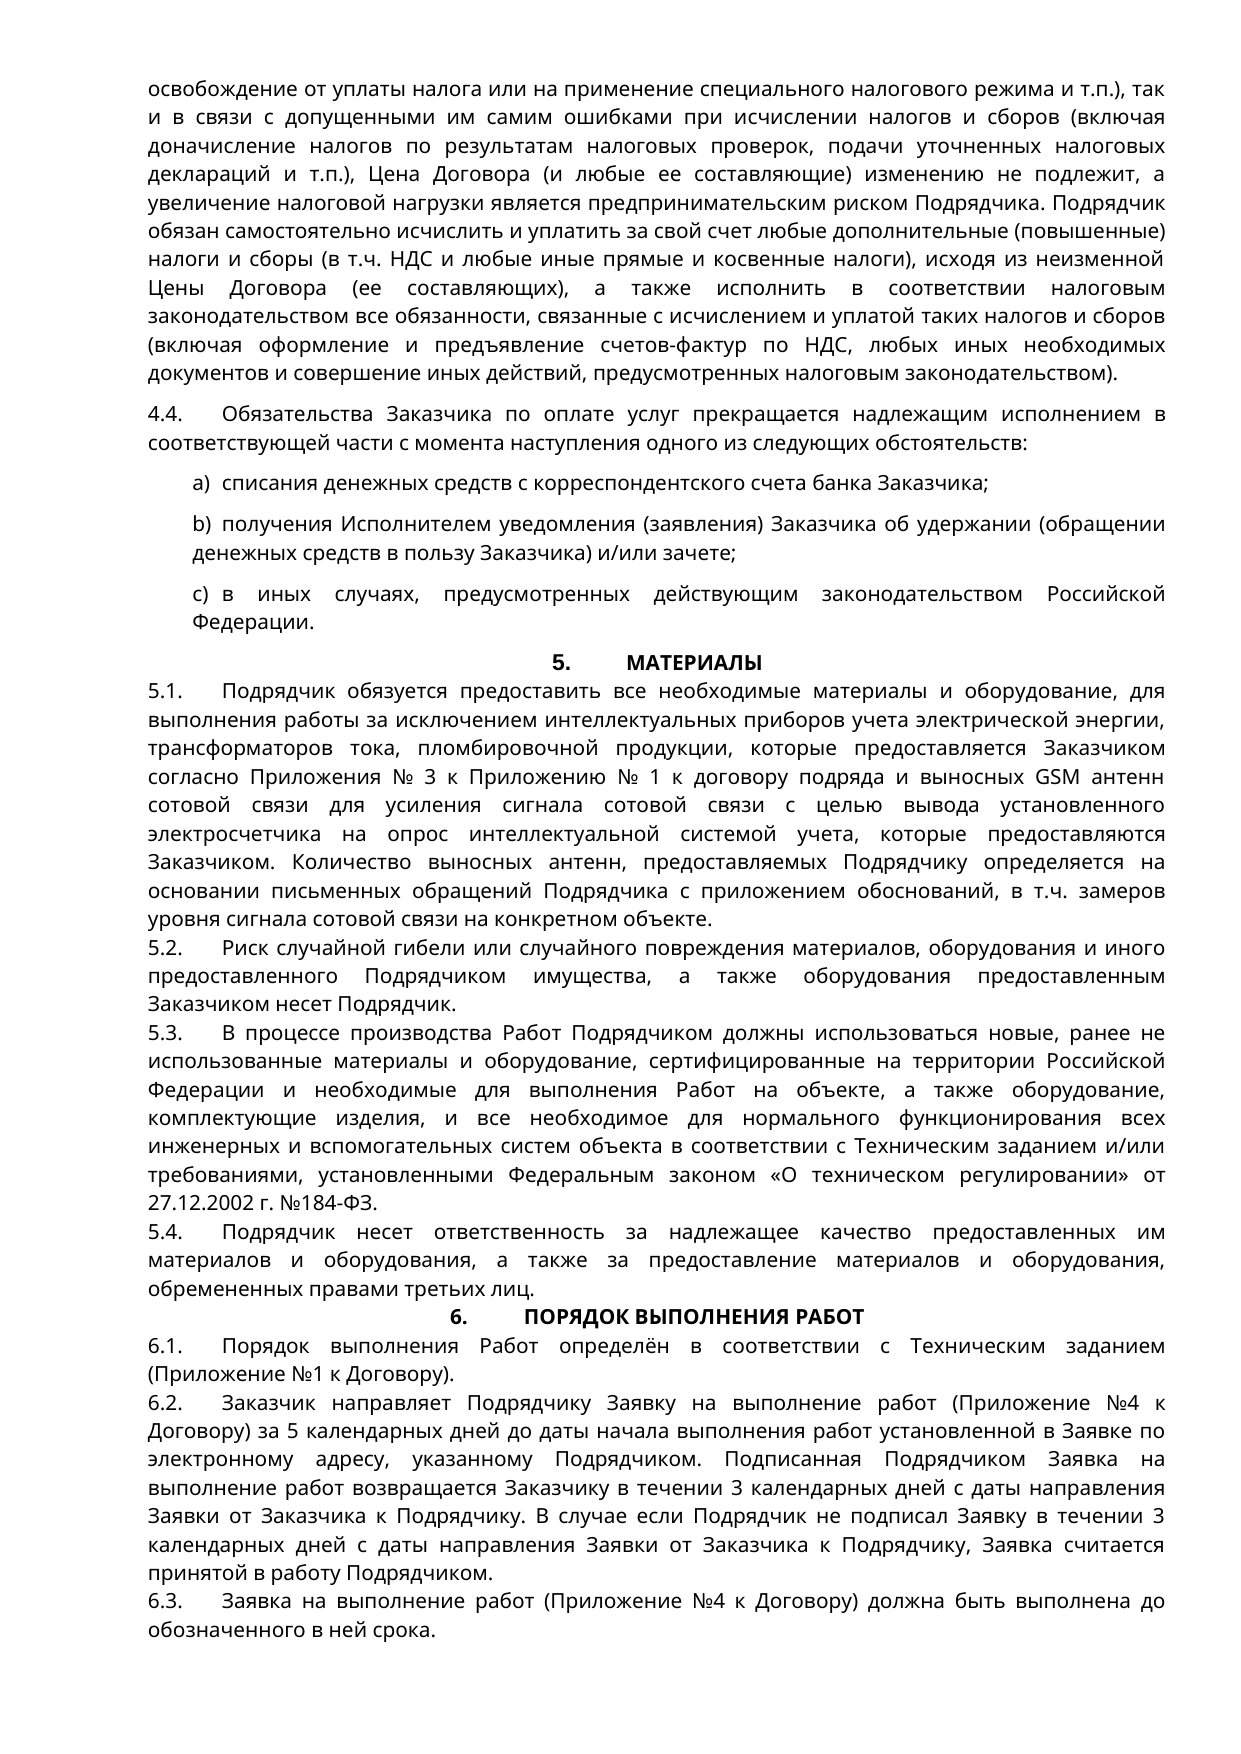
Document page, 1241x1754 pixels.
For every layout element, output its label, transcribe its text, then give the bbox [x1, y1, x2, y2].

subtitle МАТЕРИАЛЫ [148, 648, 1167, 677]
list В процессе производства Работ Подрядчиком должны использоваться новые, ранее не использованные материалы и оборудование, сертифицированные на территории Российской Федерации и необходимые для выполнения Работ на объекте, а также оборудование, комплектующие изделия, и все необходимое для нормального функционирования всех инженерных и вспомогательных систем объекта в соответствии с Техническим заданием и/или требованиями, установленными Федеральным законом «О техническом регулировании» от 27.12.2002 г. №184-ФЗ. [148, 1018, 1167, 1217]
list Риск случайной гибели или случайного повреждения материалов, оборудования и иного предоставленного Подрядчиком имущества, а также оборудования предоставленным Заказчиком несет Подрядчик. [148, 933, 1167, 1018]
list получения Исполнителем уведомления (заявления) Заказчика об удержании (обращении денежных средств в пользу Заказчика) и/или зачете; [192, 509, 1167, 566]
subtitle ПОРЯДОК ВЫПОЛНЕНИЯ РАБОТ [148, 1302, 1167, 1331]
list Обязательства Заказчика по оплате услуг прекращается надлежащим исполнением в соответствующей части с момента наступления одного из следующих обстоятельств: [148, 399, 1167, 456]
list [148, 74, 1167, 387]
list Заявка на выполнение работ (Приложение №4 к Договору) должна быть выполнена до обозначенного в ней срока. [148, 1587, 1167, 1643]
list Заказчик направляет Подрядчику Заявку на выполнение работ (Приложение №4 к Договору) за 5 календарных дней до даты начала выполнения работ установленной в Заявке по электронному адресу, указанному Подрядчиком. Подписанная Подрядчиком Заявка на выполнение работ возвращается Заказчику в течении 3 календарных дней с даты направления Заявки от Заказчика к Подрядчику. В случае если Подрядчик не подписал Заявку в течении 3 календарных дней с даты направления Заявки от Заказчика к Подрядчику, Заявка считается принятой в работу Подрядчиком. [148, 1388, 1167, 1587]
list Подрядчик обязуется предоставить все необходимые материалы и оборудование, для выполнения работы за исключением интеллектуальных приборов учета электрической энергии, трансформаторов тока, пломбировочной продукции, которые предоставляется Заказчиком согласно Приложения № 3 к Приложению № 1 к договору подряда и выносных GSM антенн сотовой связи для усиления сигнала сотовой связи с целью вывода установленного электросчетчика на опрос интеллектуальной системой учета, которые предоставляются Заказчиком. Количество выносных антенн, предоставляемых Подрядчику определяется на основании письменных обращений Подрядчика с приложением обоснований, в т.ч. замеров уровня сигнала сотовой связи на конкретном объекте. [148, 677, 1167, 933]
list в иных случаях, предусмотренных действующим законодательством Российской Федерации. [192, 579, 1167, 636]
list Подрядчик несет ответственность за надлежащее качество предоставленных им материалов и оборудования, а также за предоставление материалов и оборудования, обремененных правами третьих лиц. [148, 1217, 1167, 1302]
list списания денежных средств с корреспондентского счета банка Заказчика; [192, 468, 1167, 497]
list Порядок выполнения Работ определён в соответствии с Техническим заданием (Приложение №1 к Договору). [148, 1331, 1167, 1388]
